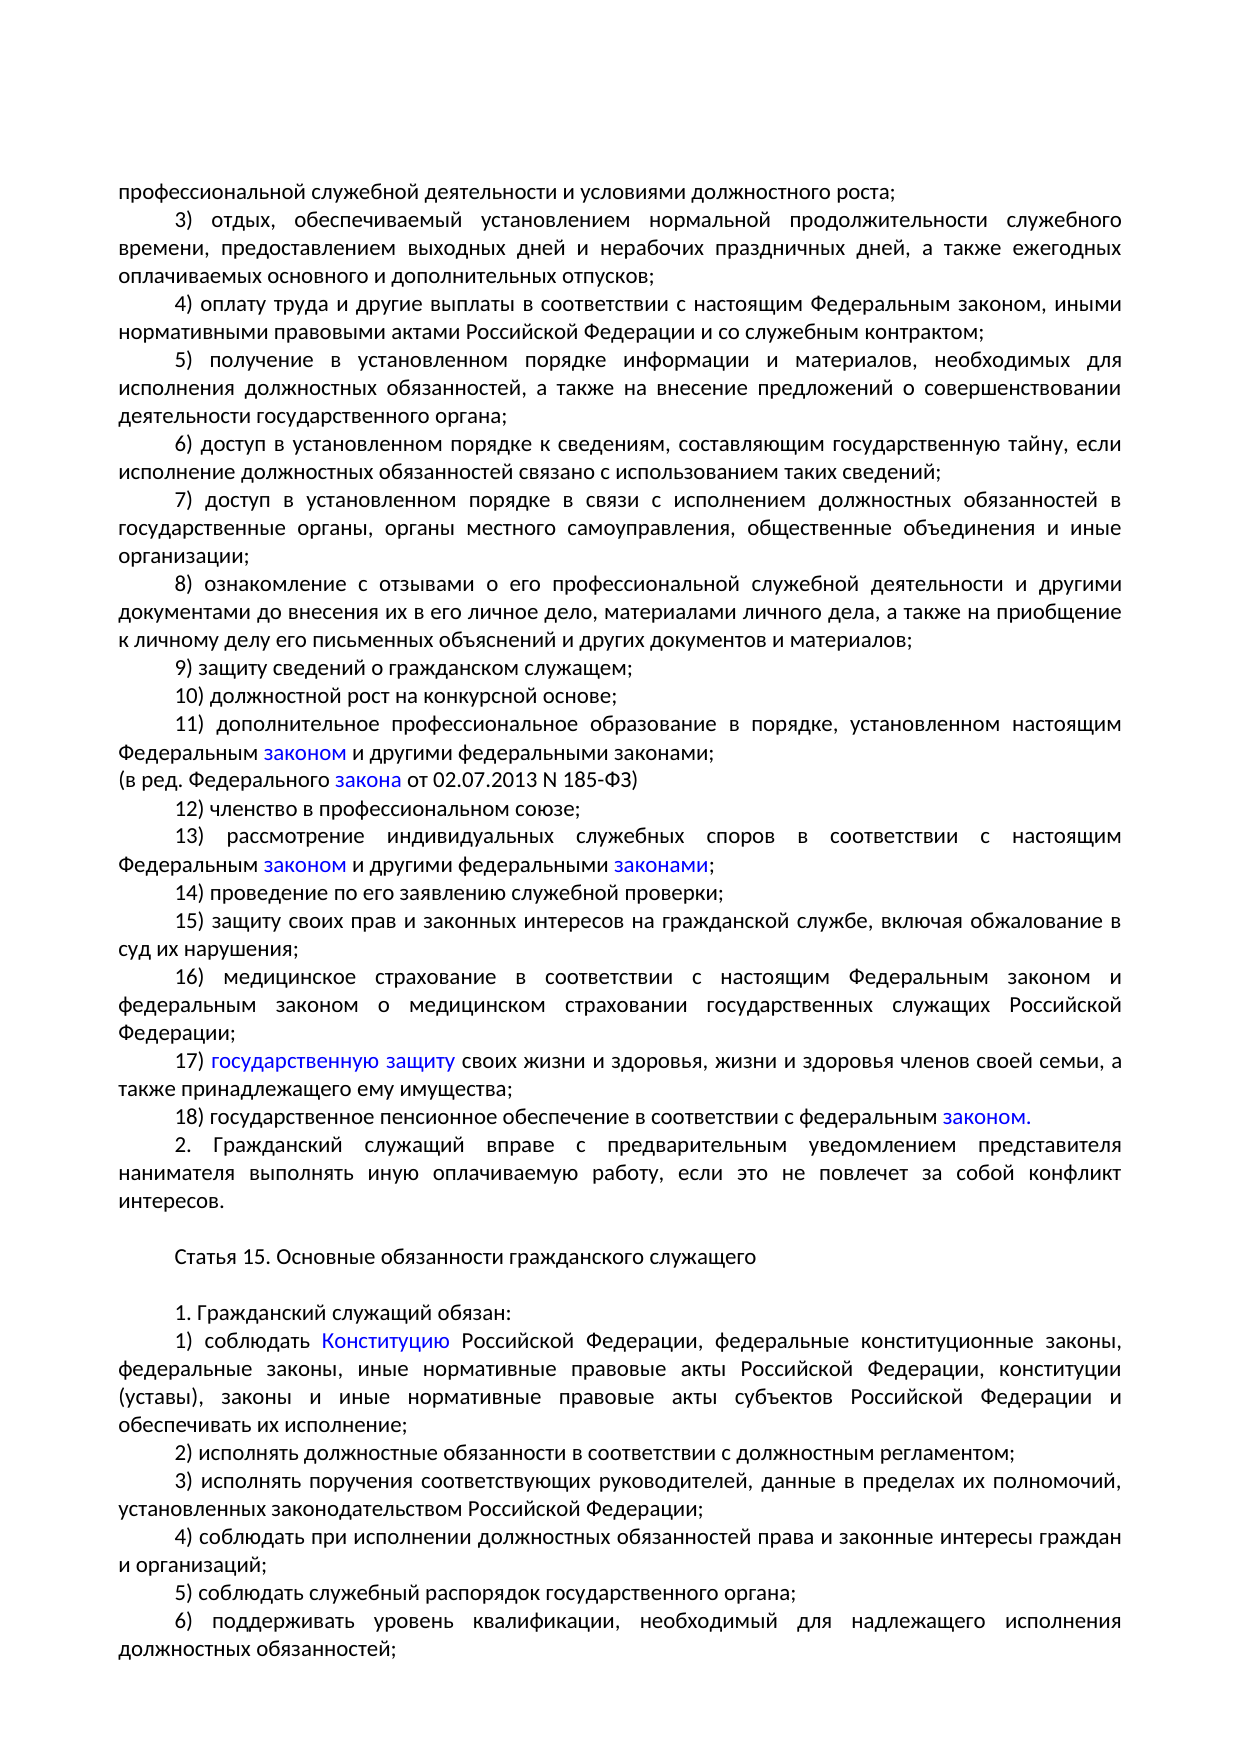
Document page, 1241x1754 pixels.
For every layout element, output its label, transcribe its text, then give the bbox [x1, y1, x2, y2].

text (в ред. Федерального закона от 02.07.2013 N 185-ФЗ) [118, 766, 1122, 794]
text 14) проведение по его заявлению служебной проверки; [118, 878, 1122, 906]
text 17) государственную защиту своих жизни и здоровья, жизни и здоровья членов своей семьи, а также принадлежащего ему имущества; [118, 1046, 1122, 1102]
text 16) медицинское страхование в соответствии с настоящим Федеральным законом и федеральным законом о медицинском страховании государственных служащих Российской Федерации; [118, 962, 1122, 1046]
text 1. Гражданский служащий обязан: [118, 1298, 1122, 1326]
text 10) должностной рост на конкурсной основе; [118, 682, 1122, 709]
text 15) защиту своих прав и законных интересов на гражданской службе, включая обжалование в суд их нарушения; [118, 906, 1122, 962]
text 12) членство в профессиональном союзе; [118, 794, 1122, 822]
text Статья 15. Основные обязанности гражданского служащего [118, 1242, 1122, 1270]
text 7) доступ в установленном порядке в связи с исполнением должностных обязанностей в государственные органы, органы местного самоуправления, общественные объединения и иные организации; [118, 485, 1122, 569]
text 9) защиту сведений о гражданском служащем; [118, 653, 1122, 682]
text 3) исполнять поручения соответствующих руководителей, данные в пределах их полномочий, установленных законодательством Российской Федерации; [118, 1466, 1122, 1522]
text 1) соблюдать Конституцию Российской Федерации, федеральные конституционные законы, федеральные законы, иные нормативные правовые акты Российской Федерации, конституции (уставы), законы и иные нормативные правовые акты субъектов Российской Федерации и обеспечивать их исполнение; [118, 1326, 1122, 1438]
text 4) соблюдать при исполнении должностных обязанностей права и законные интересы граждан и организаций; [118, 1522, 1122, 1578]
text 18) государственное пенсионное обеспечение в соответствии с федеральным законом. [118, 1102, 1122, 1130]
text 6) поддерживать уровень квалификации, необходимый для надлежащего исполнения должностных обязанностей; [118, 1606, 1122, 1662]
text 13) рассмотрение индивидуальных служебных споров в соответствии с настоящим Федеральным законом и другими федеральными законами; [118, 822, 1122, 878]
text 3) отдых, обеспечиваемый установлением нормальной продолжительности служебного времени, предоставлением выходных дней и нерабочих праздничных дней, а также ежегодных оплачиваемых основного и дополнительных отпусков; [118, 205, 1122, 289]
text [118, 177, 1122, 205]
text 6) доступ в установленном порядке к сведениям, составляющим государственную тайну, если исполнение должностных обязанностей связано с использованием таких сведений; [118, 429, 1122, 485]
text 5) соблюдать служебный распорядок государственного органа; [118, 1578, 1122, 1606]
text 2. Гражданский служащий вправе с предварительным уведомлением представителя нанимателя выполнять иную оплачиваемую работу, если это не повлечет за собой конфликт интересов. [118, 1130, 1122, 1214]
text 5) получение в установленном порядке информации и материалов, необходимых для исполнения должностных обязанностей, а также на внесение предложений о совершенствовании деятельности государственного органа; [118, 345, 1122, 429]
text 11) дополнительное профессиональное образование в порядке, установленном настоящим Федеральным законом и другими федеральными законами; [118, 709, 1122, 766]
text 2) исполнять должностные обязанности в соответствии с должностным регламентом; [118, 1438, 1122, 1466]
text 8) ознакомление с отзывами о его профессиональной служебной деятельности и другими документами до внесения их в его личное дело, материалами личного дела, а также на приобщение к личному делу его письменных объяснений и других документов и материалов; [118, 569, 1122, 653]
text 4) оплату труда и другие выплаты в соответствии с настоящим Федеральным законом, иными нормативными правовыми актами Российской Федерации и со служебным контрактом; [118, 289, 1122, 345]
